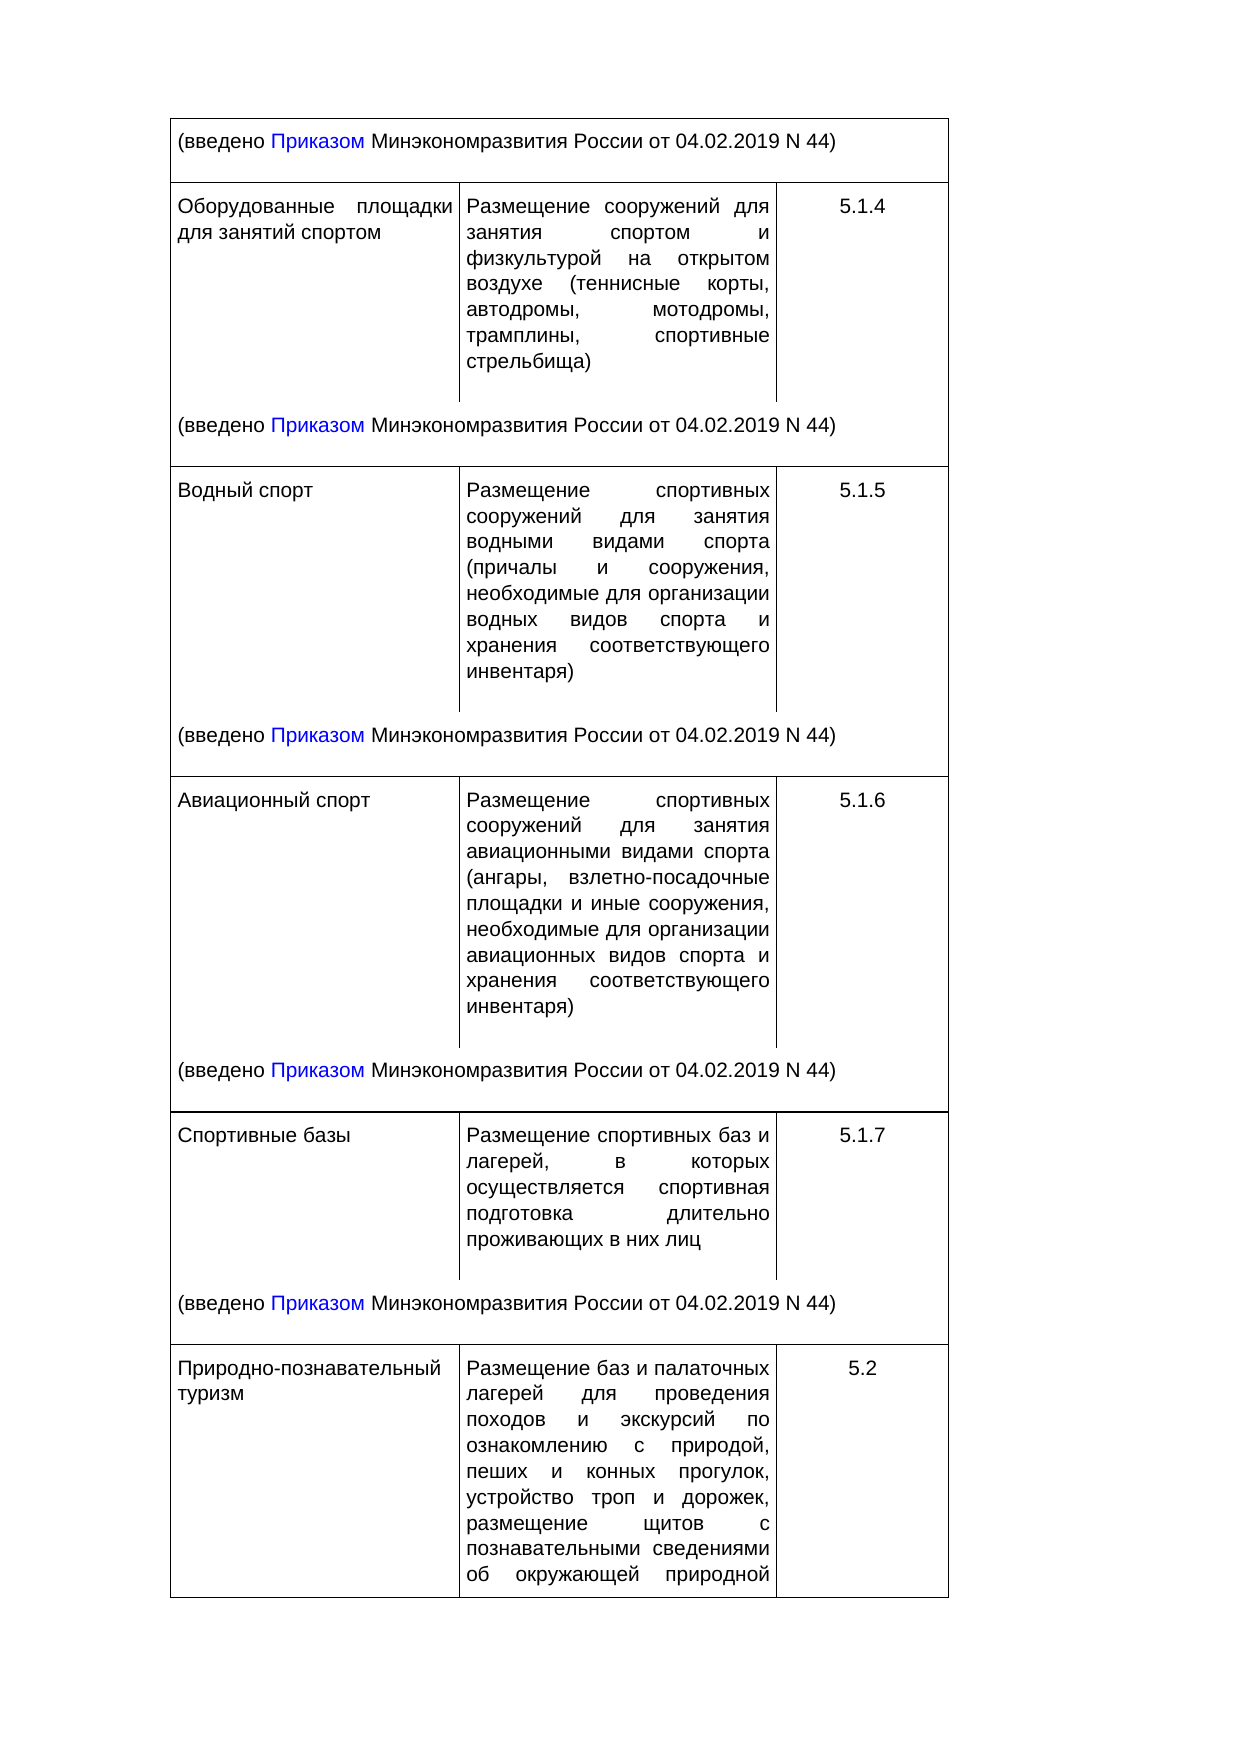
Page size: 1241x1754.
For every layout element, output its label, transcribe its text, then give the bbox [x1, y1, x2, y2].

table_cell 5.1.4 [777, 183, 948, 402]
table_cell Спортивные базы [171, 1113, 459, 1280]
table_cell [460, 1345, 776, 1597]
table_cell Размещение сооружений для занятия спортом и физкультурой на открытом воздухе (теннисные корты, автодромы, мотодромы, трамплины, спортивные стрельбища) [460, 183, 776, 402]
table_cell Размещение спортивных баз и лагерей, в которых осуществляется спортивная подготовка длительно проживающих в них лиц [460, 1113, 776, 1280]
table_cell (введено Приказом Минэкономразвития России от 04.02.2019 N 44) [171, 1280, 948, 1344]
table_cell Оборудованные площадки для занятий спортом [171, 183, 459, 402]
table_cell (введено Приказом Минэкономразвития России от 04.02.2019 N 44) [171, 402, 948, 466]
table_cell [171, 1345, 459, 1597]
table_cell 5.1.6 [777, 777, 948, 1047]
table_cell (введено Приказом Минэкономразвития России от 04.02.2019 N 44) [171, 1048, 948, 1111]
table_cell 5.1.7 [777, 1113, 948, 1280]
table_cell Размещение спортивных сооружений для занятия авиационными видами спорта (ангары, взлетно-посадочные площадки и иные сооружения, необходимые для организации авиационных видов спорта и хранения соответствующего инвентаря) [460, 777, 776, 1047]
table_cell Водный спорт [171, 467, 459, 712]
table_cell 5.2 [777, 1345, 948, 1597]
table_cell Авиационный спорт [171, 777, 459, 1047]
table_cell Размещение спортивных сооружений для занятия водными видами спорта (причалы и сооружения, необходимые для организации водных видов спорта и хранения соответствующего инвентаря) [460, 467, 776, 712]
table_cell (введено Приказом Минэкономразвития России от 04.02.2019 N 44) [171, 119, 948, 182]
table_cell (введено Приказом Минэкономразвития России от 04.02.2019 N 44) [171, 712, 948, 776]
table_cell 5.1.5 [777, 467, 948, 712]
